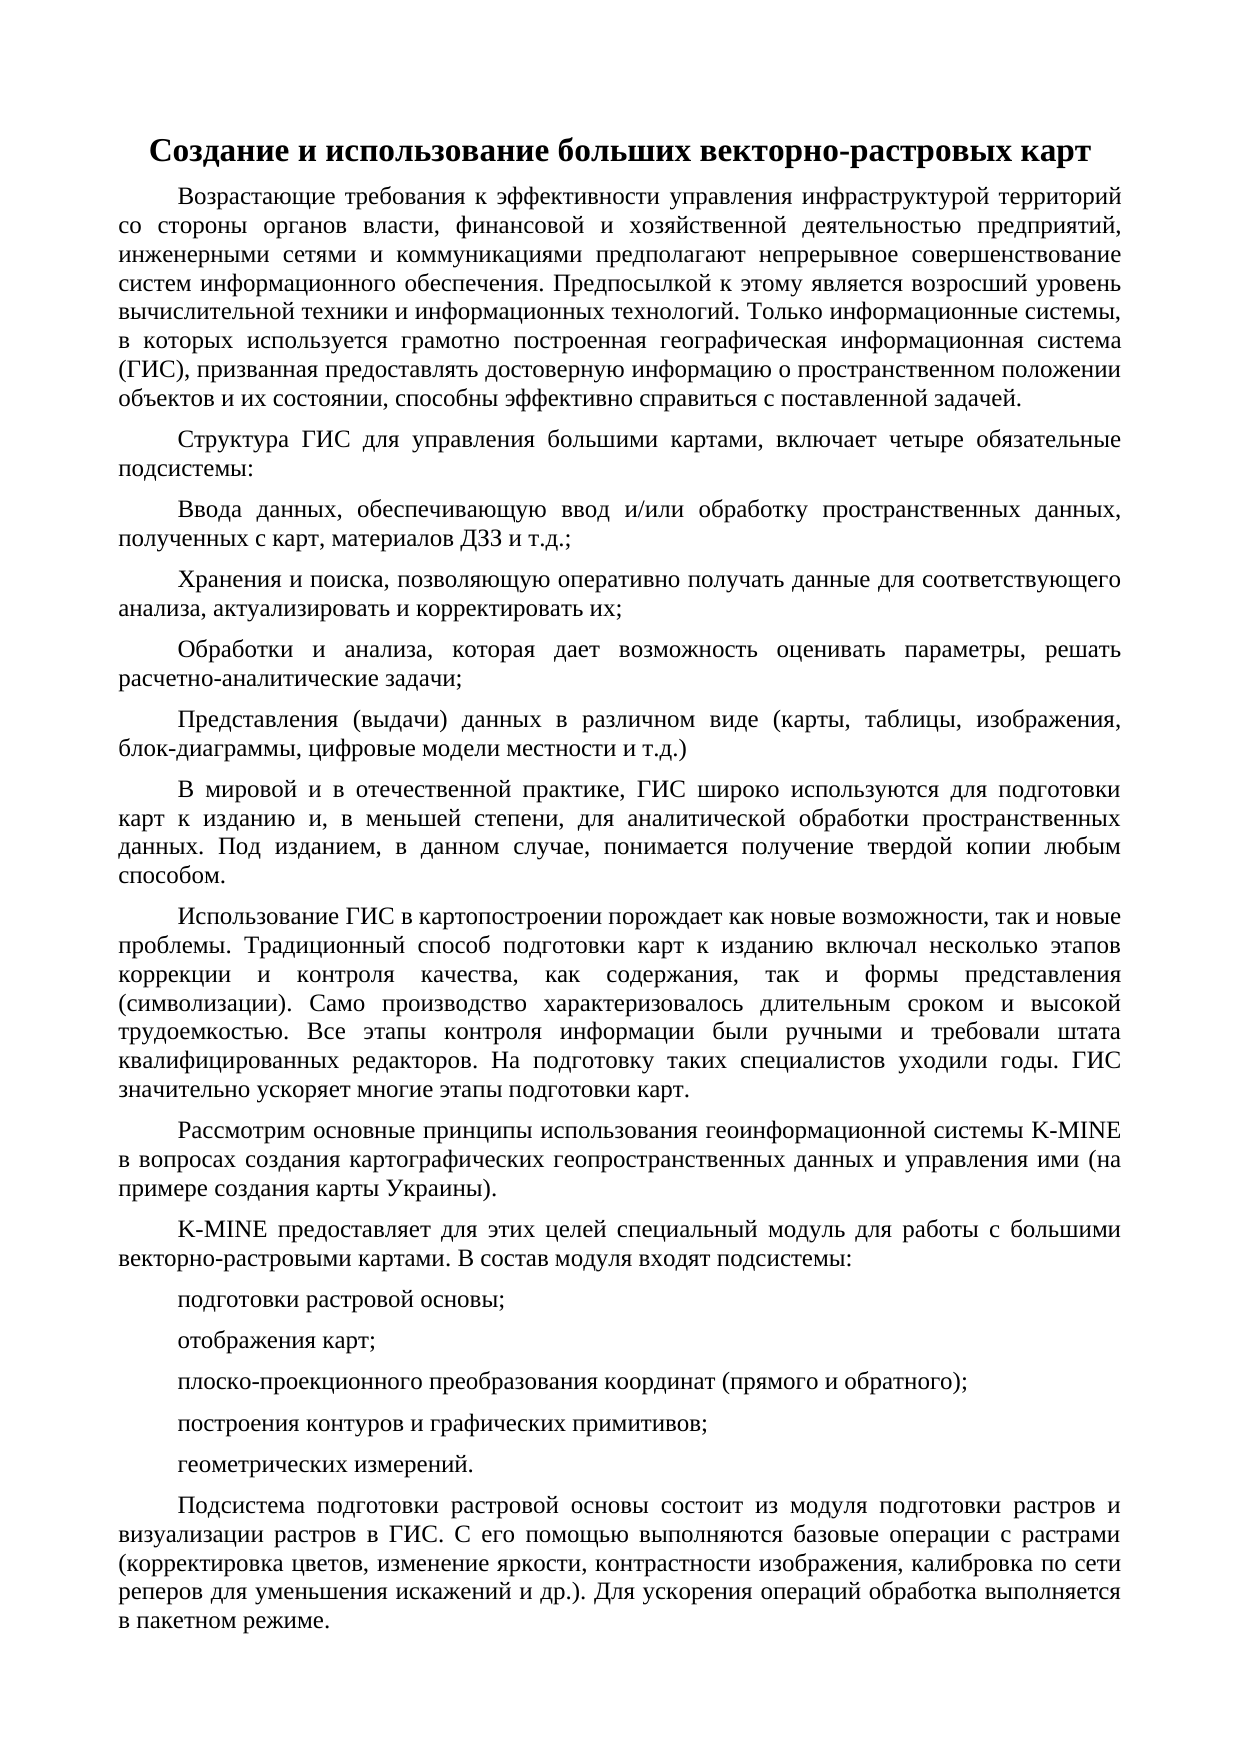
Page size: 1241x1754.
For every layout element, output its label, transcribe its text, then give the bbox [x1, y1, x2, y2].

text В мировой и в отечественной практике, ГИС широко используются для подготовки карт к изданию и, в меньшей степени, для аналитической обработки пространственных данных. Под изданием, в данном случае, понимается получение твердой копии любым способом. [118, 774, 1122, 889]
text Представления (выдачи) данных в различном виде (карты, таблицы, изображения, блок-диаграммы, цифровые модели местности и т.д.) [118, 704, 1122, 761]
text построения контуров и графических примитивов; [118, 1408, 1122, 1436]
text Создание и использование больших векторно-растровых карт [118, 131, 1122, 169]
text Обработки и анализа, которая дает возможность оценивать параметры, решать расчетно-аналитические задачи; [118, 634, 1122, 691]
text Подсистема подготовки растровой основы состоит из модуля подготовки растров и визуализации растров в ГИС. С его помощью выполняются базовые операции с растрами (корректировка цветов, изменение яркости, контрастности изображения, калибровка по сети реперов для уменьшения искажений и др.). Для ускорения операций обработка выполняется в пакетном режиме. [118, 1490, 1122, 1634]
text K-MINE предоставляет для этих целей специальный модуль для работы с большими векторно-растровыми картами. В состав модуля входят подсистемы: [118, 1214, 1122, 1271]
text Рассмотрим основные принципы использования геоинформационной системы K-MINE в вопросах создания картографических геопространственных данных и управления ими (на примере создания карты Украины). [118, 1115, 1122, 1201]
text подготовки растровой основы; [118, 1284, 1122, 1313]
text Структура ГИС для управления большими картами, включает четыре обязательные подсистемы: [118, 424, 1122, 481]
text Хранения и поиска, позволяющую оперативно получать данные для соответствующего анализа, актуализировать и корректировать их; [118, 564, 1122, 621]
text Ввода данных, обеспечивающую ввод и/или обработку пространственных данных, полученных с карт, материалов ДЗЗ и т.д.; [118, 494, 1122, 551]
text Использование ГИС в картопостроении порождает как новые возможности, так и новые проблемы. Традиционный способ подготовки карт к изданию включал несколько этапов коррекции и контроля качества, как содержания, так и формы представления (символизации). Само производство характеризовалось длительным сроком и высокой трудоемкостью. Все этапы контроля информации были ручными и требовали штата квалифицированных редакторов. На подготовку таких специалистов уходили годы. ГИС значительно ускоряет многие этапы подготовки карт. [118, 901, 1122, 1103]
text плоско-проекционного преобразования координат (прямого и обратного); [118, 1366, 1122, 1395]
text отображения карт; [118, 1325, 1122, 1354]
text геометрических измерений. [118, 1449, 1122, 1478]
text Возрастающие требования к эффективности управления инфраструктурой территорий со стороны органов власти, финансовой и хозяйственной деятельностью предприятий, инженерными сетями и коммуникациями предполагают непрерывное совершенствование систем информационного обеспечения. Предпосылкой к этому является возросший уровень вычислительной техники и информационных технологий. Только информационные системы, в которых используется грамотно построенная географическая информационная система (ГИС), призванная предоставлять достоверную информацию о пространственном положении объектов и их состоянии, способны эффективно справиться с поставленной задачей. [118, 181, 1122, 411]
